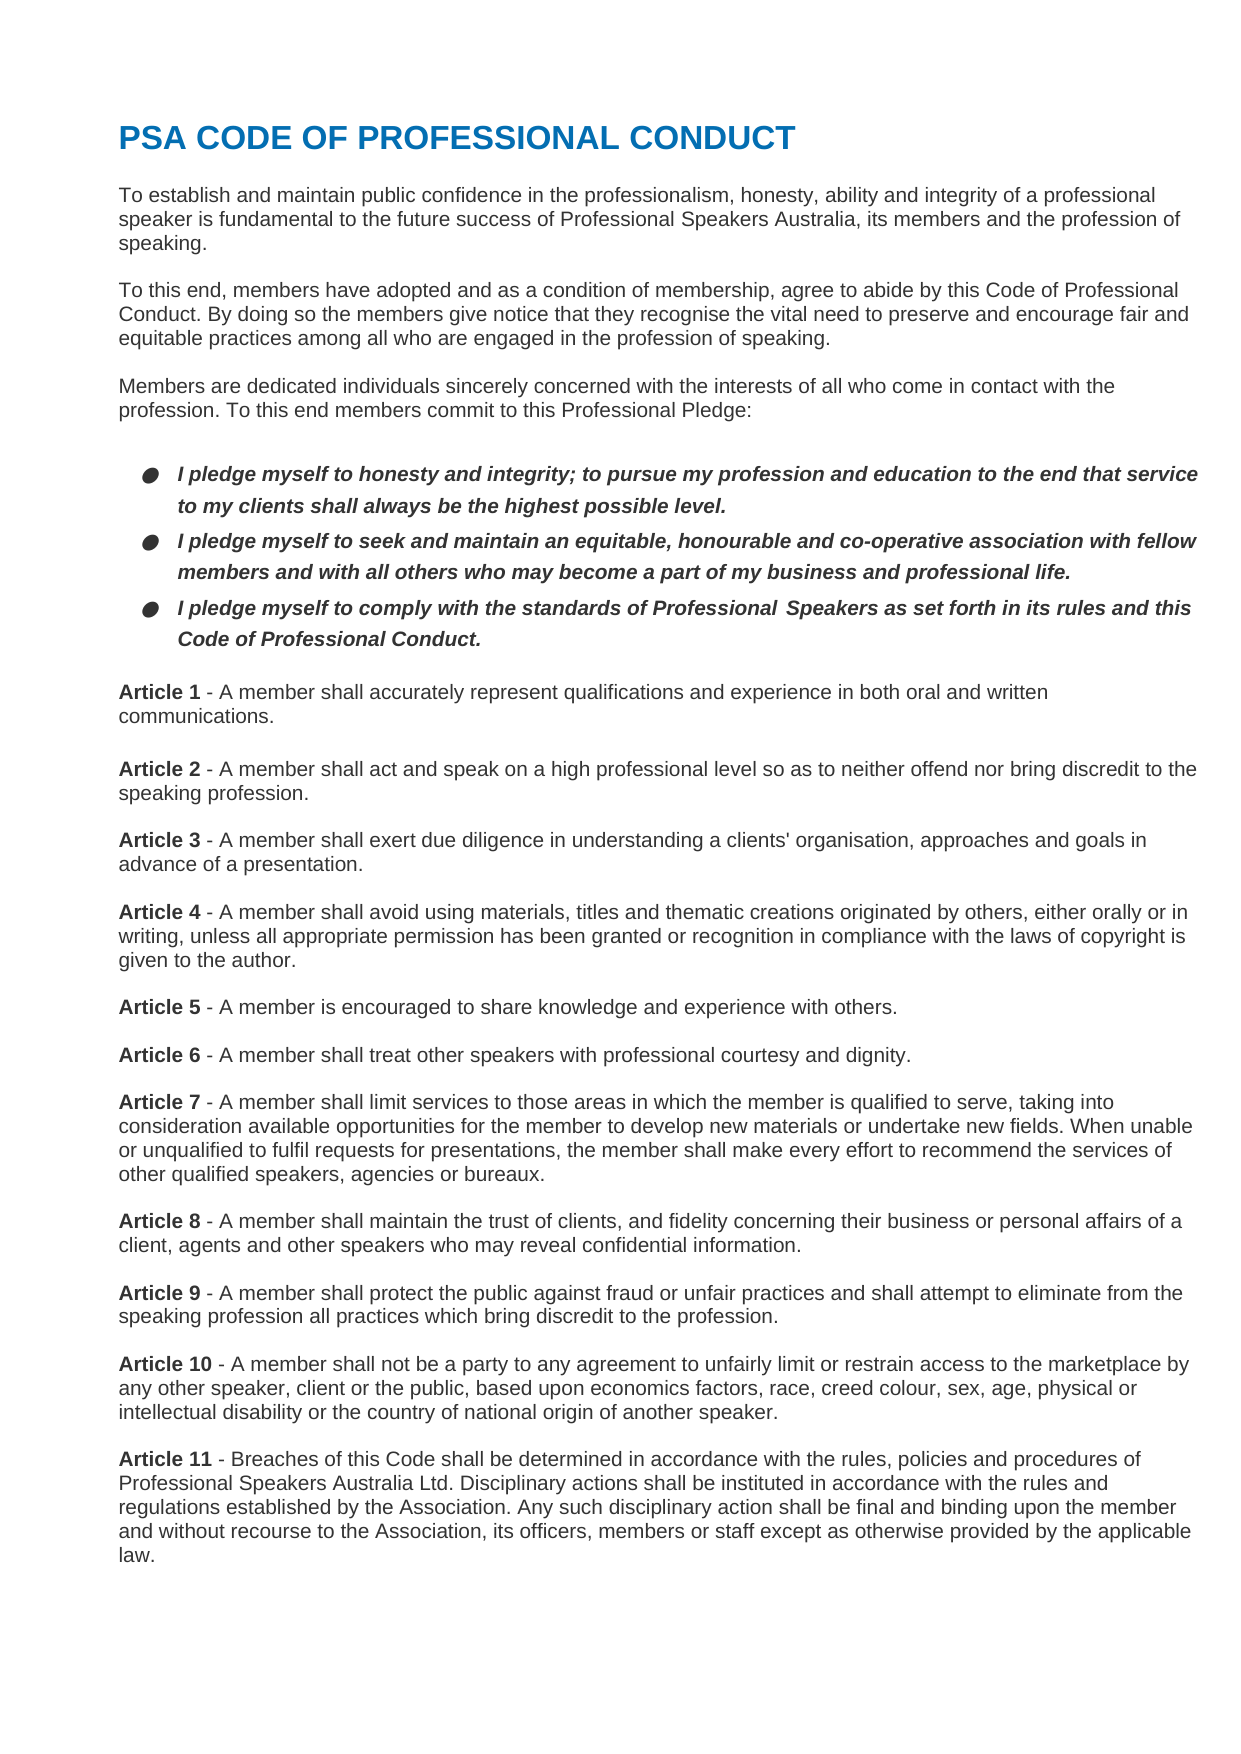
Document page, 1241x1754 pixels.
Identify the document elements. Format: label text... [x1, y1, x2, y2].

text Article 4 - A member shall avoid using materials, titles and thematic creations originated by others, either orally or in writing, unless all appropriate permission has been granted or recognition in compliance with the laws of copyright is given to the author. [118, 900, 1211, 972]
text Article 7 - A member shall limit services to those areas in which the member is qualified to serve, taking into consideration available opportunities for the member to develop new materials or undertake new fields. When unable or unqualified to fulfil requests for presentations, the member shall make every effort to recommend the services of other qualified speakers, agencies or bureaux. [118, 1090, 1211, 1186]
text Article 3 - A member shall exert due diligence in understanding a clients' organisation, approaches and goals in advance of a presentation. [118, 828, 1211, 876]
list I pledge myself to comply with the standards of Professional Speakers as set forth in its rules and this Code of Professional Conduct. [140, 584, 1211, 651]
list I pledge myself to honesty and integrity; to pursue my profession and education to the end that service to my clients shall always be the highest possible level. [140, 451, 1211, 517]
text PSA CODE OF PROFESSIONAL CONDUCT [118, 118, 1211, 157]
text Article 11 - Breaches of this Code shall be determined in accordance with the rules, policies and procedures of Professional Speakers Australia Ltd. Disciplinary actions shall be instituted in accordance with the rules and regulations established by the Association. Any such disciplinary action shall be final and binding upon the member and without recourse to the Association, its officers, members or staff except as otherwise provided by the applicable law. [118, 1447, 1211, 1567]
text To establish and maintain public confidence in the professionalism, honesty, ability and integrity of a professional speaker is fundamental to the future success of Professional Speakers Australia, its members and the profession of speaking. [118, 183, 1211, 255]
text To this end, members have adopted and as a condition of membership, agree to abide by this Code of Professional Conduct. By doing so the members give notice that they recognise the vital need to preserve and encourage fair and equitable practices among all who are engaged in the profession of speaking. [118, 278, 1211, 350]
text Article 6 - A member shall treat other speakers with professional courtesy and dignity. [118, 1042, 1211, 1066]
text Article 2 - A member shall act and speak on a high professional level so as to neither offend nor bring discredit to the speaking profession. [118, 757, 1211, 805]
list I pledge myself to seek and maintain an equitable, honourable and co-operative association with fellow members and with all others who may become a part of my business and professional life. [140, 517, 1211, 584]
text Article 1 - A member shall accurately represent qualifications and experience in both oral and written communications. [118, 680, 1211, 728]
text Article 9 - A member shall protect the public against fraud or unfair practices and shall attempt to eliminate from the speaking profession all practices which bring discredit to the profession. [118, 1280, 1211, 1328]
text Members are dedicated individuals sincerely concerned with the interests of all who come in contact with the profession. To this end members commit to this Professional Pledge: [118, 374, 1211, 422]
text Article 5 - A member is encouraged to share knowledge and experience with others. [118, 995, 1211, 1019]
text Article 8 - A member shall maintain the trust of clients, and fidelity concerning their business or personal affairs of a client, agents and other speakers who may reveal confidential information. [118, 1209, 1211, 1257]
text Article 10 - A member shall not be a party to any agreement to unfairly limit or restrain access to the marketplace by any other speaker, client or the public, based upon economics factors, race, creed colour, sex, age, physical or intellectual disability or the country of national origin of another speaker. [118, 1352, 1211, 1424]
